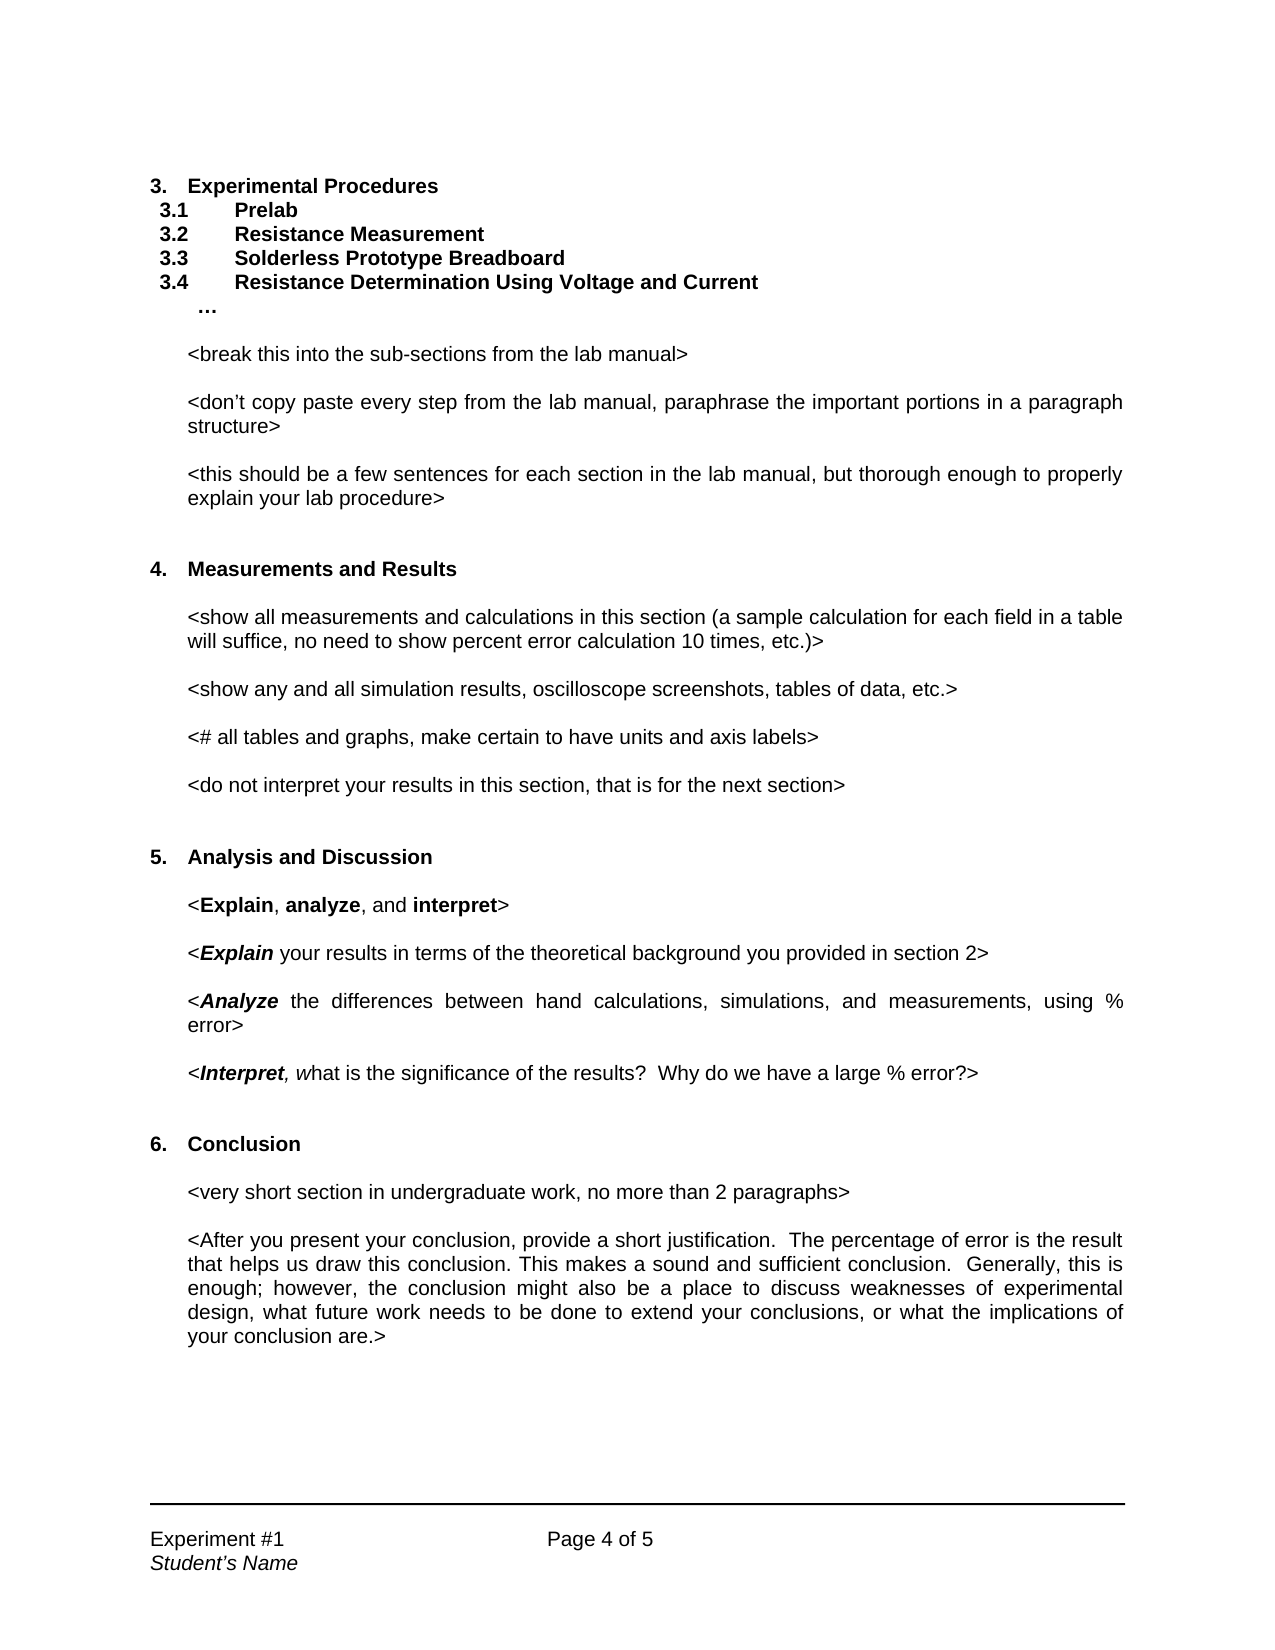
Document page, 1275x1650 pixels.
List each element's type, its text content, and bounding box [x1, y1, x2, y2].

list Solderless Prototype Breadboard [150, 246, 1125, 270]
text <show all measurements and calculations in this section (a sample calculation for each field in a table will suffice, no need to show percent error calculation 10 times, etc.)> [187, 605, 1125, 653]
list Resistance Measurement [150, 222, 1125, 246]
list Conclusion [150, 1132, 1125, 1156]
text <don’t copy paste every step from the lab manual, paraphrase the important portions in a paragraph structure> [187, 389, 1125, 437]
text <# all tables and graphs, make certain to have units and axis labels> [150, 725, 1125, 749]
text <do not interpret your results in this section, that is for the next section> [150, 773, 1125, 797]
text … [197, 294, 1125, 318]
text <show any and all simulation results, oscilloscope screenshots, tables of data, etc.> [150, 677, 1125, 701]
list Resistance Determination Using Voltage and Current [150, 270, 1125, 294]
list Experimental Procedures [150, 174, 1125, 198]
text <Explain your results in terms of the theoretical background you provided in section 2> [187, 941, 1125, 964]
list Analysis and Discussion [150, 845, 1125, 869]
list Prelab [150, 198, 1125, 222]
text <Explain, analyze, and interpret> [187, 893, 1125, 917]
text <Interpret, what is the significance of the results? Why do we have a large % error?> [150, 1060, 1125, 1084]
list Measurements and Results [150, 557, 1125, 581]
text <After you present your conclusion, provide a short justification. The percentage of error is the result that helps us draw this conclusion. This makes a sound and sufficient conclusion. Generally, this is enough; however, the conclusion might also be a place to discuss weaknesses of experimental design, what future work needs to be done to extend your conclusions, or what the implications of your conclusion are.> [187, 1228, 1125, 1348]
text <Analyze the differences between hand calculations, simulations, and measurements, using % error> [187, 988, 1125, 1036]
text <this should be a few sentences for each section in the lab manual, but thorough enough to properly explain your lab procedure> [187, 461, 1125, 509]
text <very short section in undergraduate work, no more than 2 paragraphs> [150, 1180, 1125, 1204]
text <break this into the sub-sections from the lab manual> [187, 342, 1125, 366]
